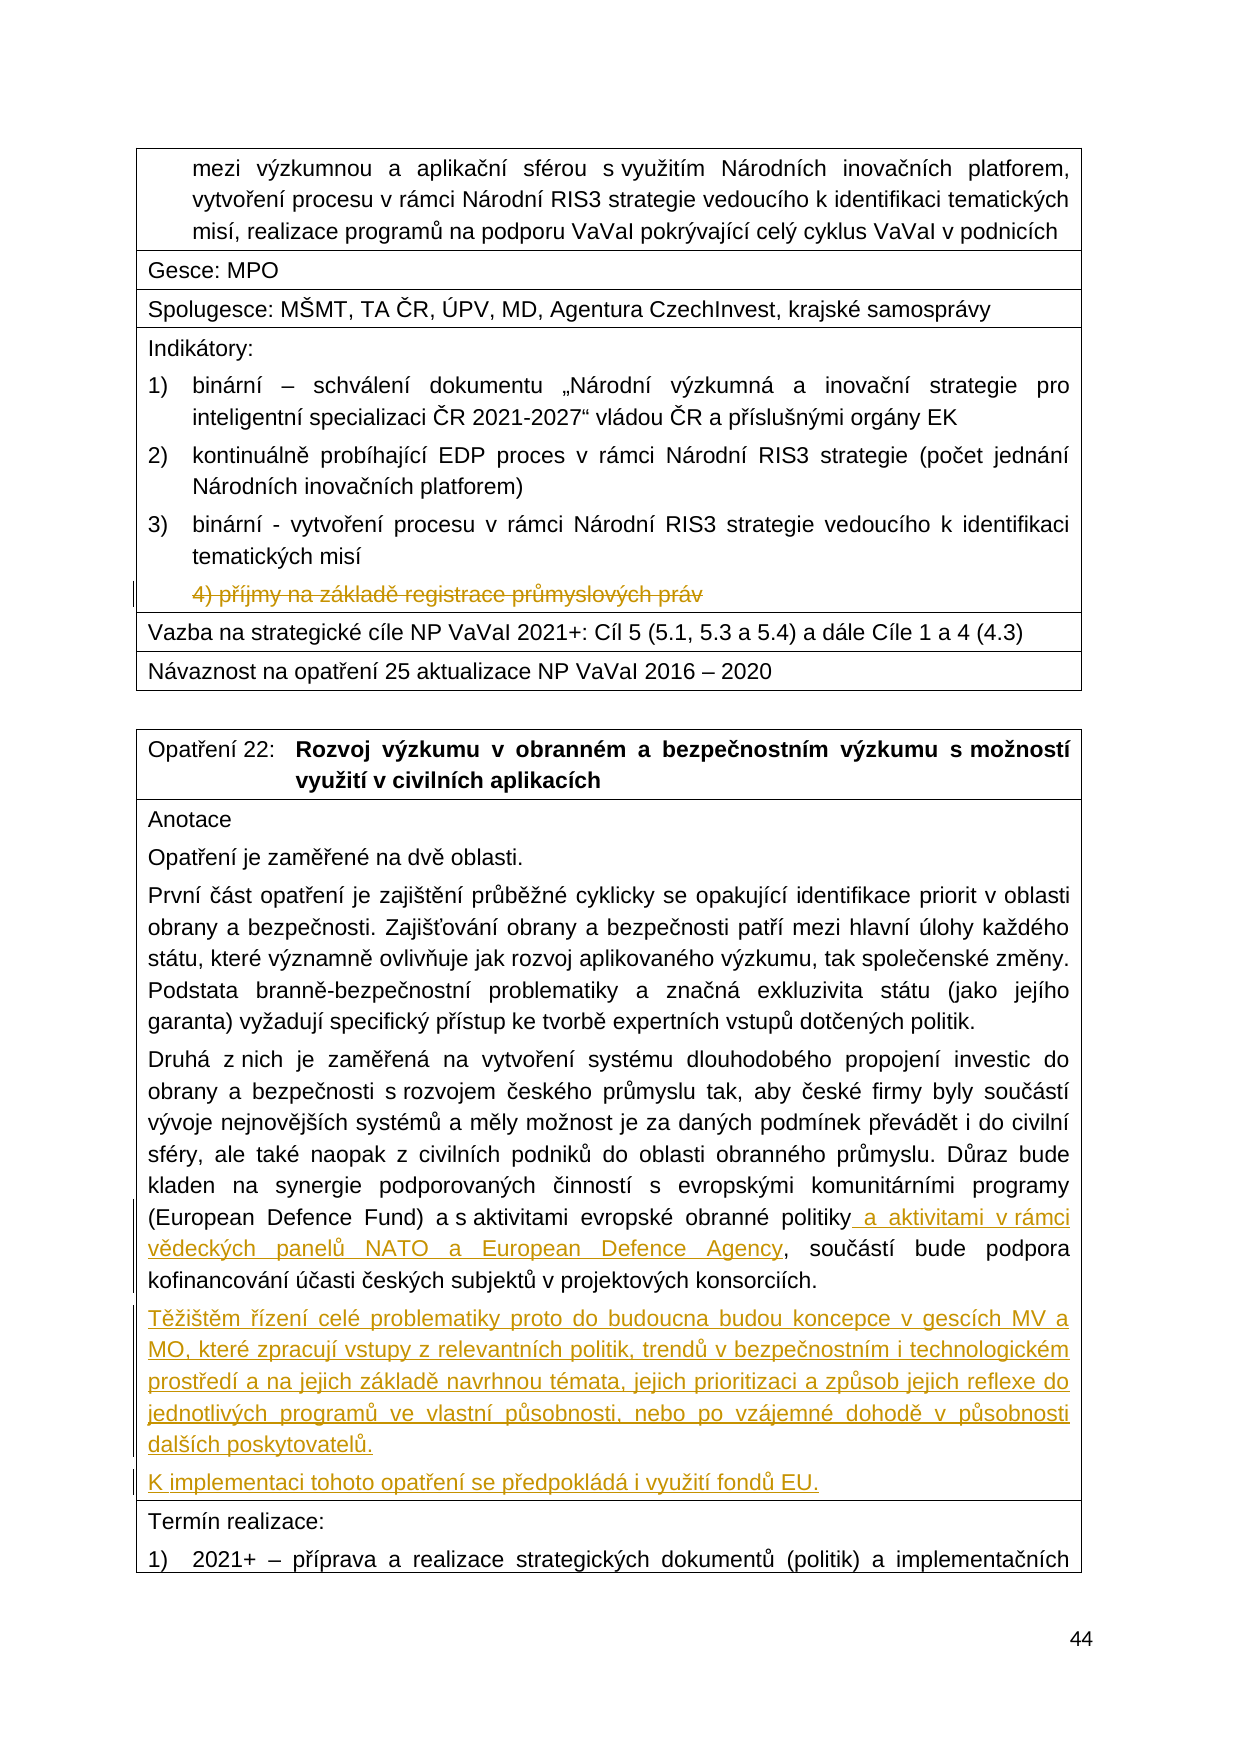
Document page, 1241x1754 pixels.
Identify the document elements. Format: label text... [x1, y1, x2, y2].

table_cell Anotace Opatření je zaměřené na dvě oblasti. První část opatření je zajištění průběžné cyklicky se opakující identifikace priorit v oblasti obrany a bezpečnosti. Zajišťování obrany a bezpečnosti patří mezi hlavní úlohy každého státu, které významně ovlivňuje jak rozvoj aplikovaného výzkumu, tak společenské změny. Podstata branně-bezpečnostní problematiky a značná exkluzivita státu (jako jejího garanta) vyžadují specifický přístup ke tvorbě expertních vstupů dotčených politik. Druhá z nich je zaměřená na vytvoření systému dlouhodobého propojení investic do obrany a bezpečnosti s rozvojem českého průmyslu tak, aby české firmy byly součástí vývoje nejnovějších systémů a měly možnost je za daných podmínek převádět i do civilní sféry, ale také naopak z civilních podniků do oblasti obranného průmyslu. Důraz bude kladen na synergie podporovaných činností s evropskými komunitárními programy (European Defence Fund) a s aktivitami evropské obranné politiky, součástí bude podpora kofinancování účasti českých subjektů v projektových konsorciích. [137, 800, 1081, 1500]
table_cell Návaznost na opatření 25 aktualizace NP VaVaI 2016 – 2020 [137, 652, 1081, 690]
table_cell Gesce: MPO [137, 251, 1081, 288]
table_cell Indikátory: binární – schválení dokumentu „Národní výzkumná a inovační strategie pro inteligentní specializaci ČR 2021-2027“ vládou ČR a příslušnými orgány EK kontinuálně probíhající EDP proces v rámci Národní RIS3 strategie (počet jednání Národních inovačních platforem) binární - vytvoření procesu v rámci Národní RIS3 strategie vedoucího k identifikaci tematických misí [137, 328, 1081, 612]
table_cell Spolugesce: MŠMT, TA ČR, ÚPV, MD, Agentura CzechInvest, krajské samosprávy [137, 290, 1081, 327]
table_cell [137, 1501, 1081, 1572]
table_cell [137, 149, 1081, 249]
table_cell Vazba na strategické cíle NP VaVaI 2021+: Cíl 5 (5.1, 5.3 a 5.4) a dále Cíle 1 a 4 (4.3) [137, 613, 1081, 651]
table_header Opatření 22: Rozvoj výzkumu v obranném a bezpečnostním výzkumu s možností využití v civilních aplikacích [137, 730, 1081, 799]
